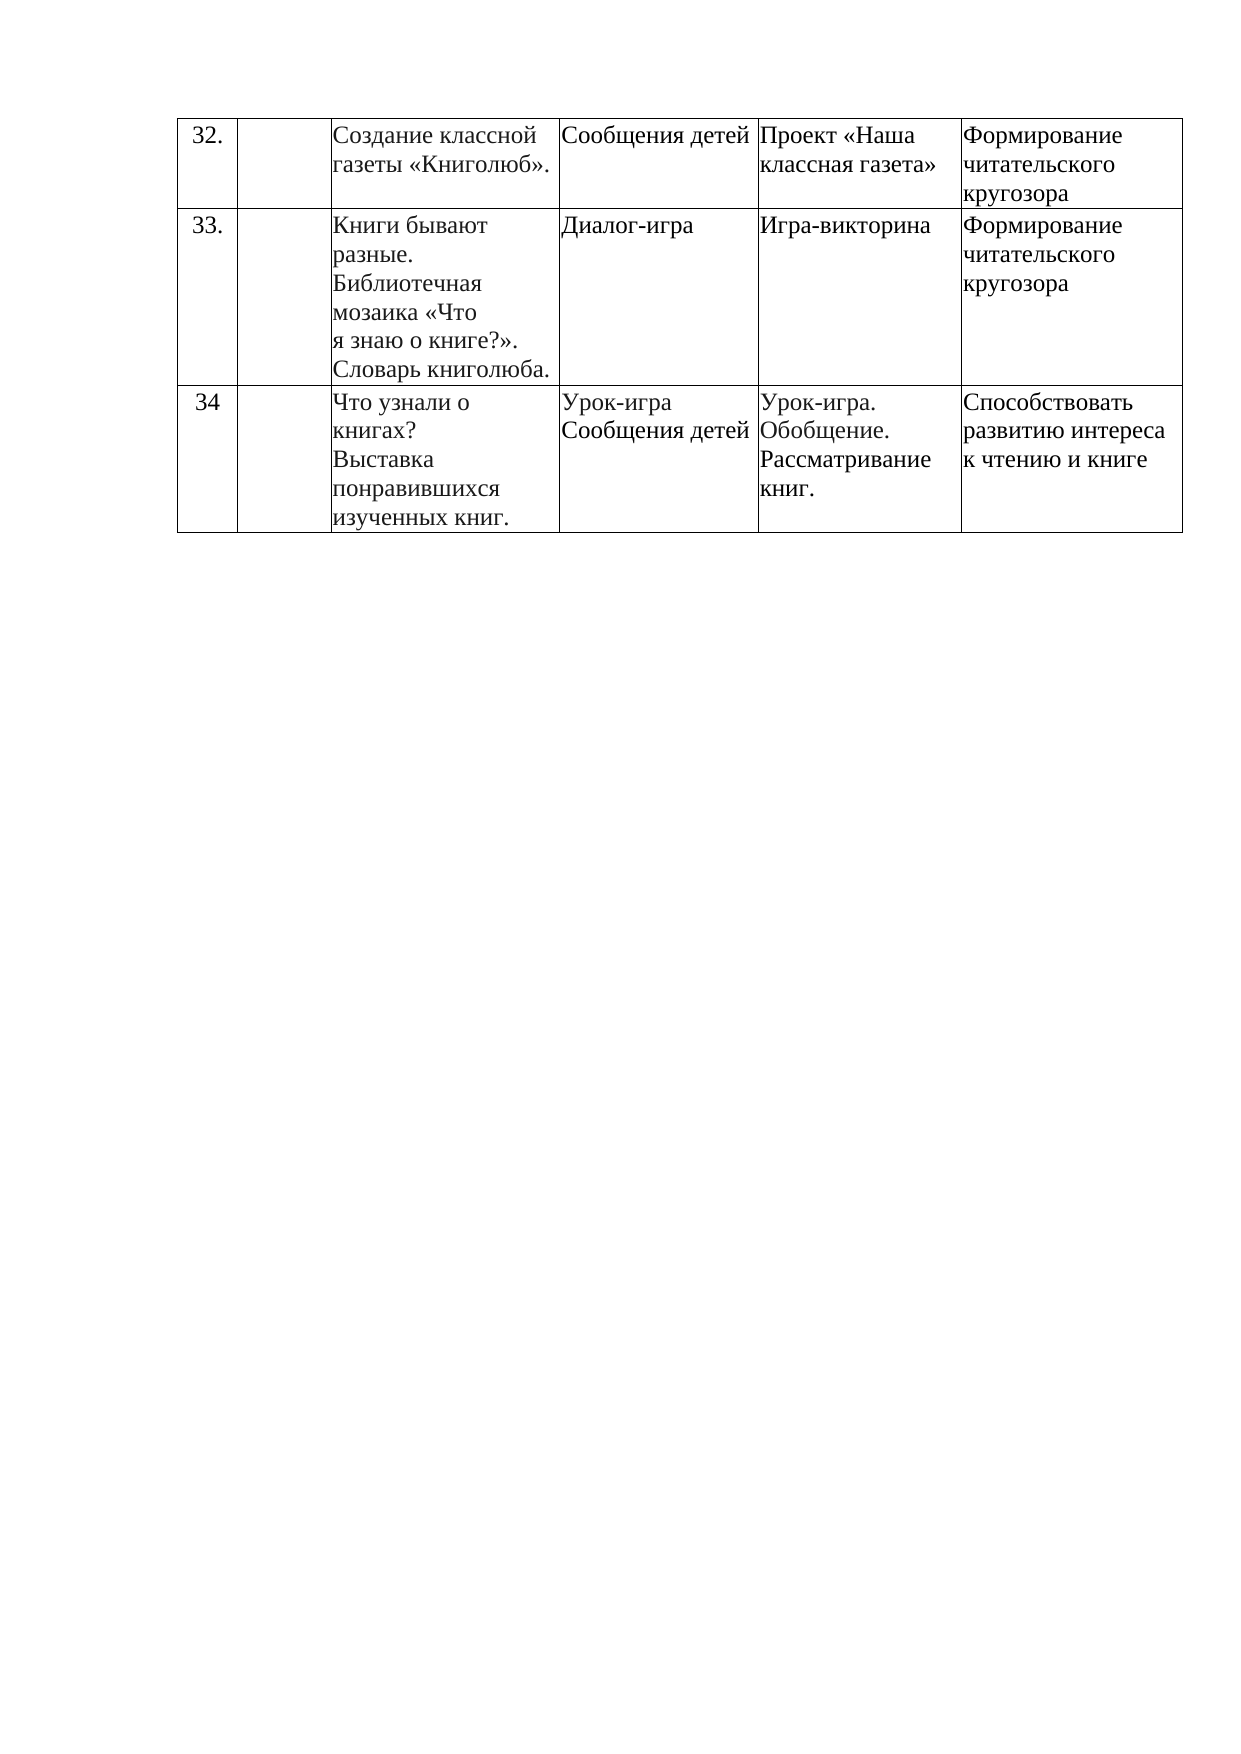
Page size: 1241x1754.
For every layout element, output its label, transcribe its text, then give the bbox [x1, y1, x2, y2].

table_cell Урок-игра Сообщения детей [560, 386, 758, 532]
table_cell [962, 119, 1182, 208]
table_cell Диалог-игра [560, 209, 758, 384]
table_cell [238, 209, 331, 384]
table_cell 33. [178, 209, 237, 384]
table_cell 34 [178, 386, 237, 532]
table_cell [238, 119, 331, 208]
table_cell Проект «Наша классная газета» [759, 119, 961, 208]
table_cell Способствовать развитию интереса к чтению и книге [962, 386, 1182, 532]
table_cell Игра-викторина [759, 209, 961, 384]
table_cell Сообщения детей [560, 119, 758, 208]
table_cell Что узнали о книгах? Выставка понравившихся изученных книг. [332, 386, 559, 532]
table_cell Книги бывают разные. Библиотечная мозаика «Что я знаю о книге?». Словарь книголюба. [332, 209, 559, 384]
table_cell 32. [178, 119, 237, 208]
table_cell Создание классной газеты «Книголюб». [332, 119, 559, 208]
table_cell Урок-игра. Обобщение. Рассматривание книг. [759, 386, 961, 532]
table_cell Формирование читательского кругозора [962, 209, 1182, 384]
table_cell [238, 386, 331, 532]
